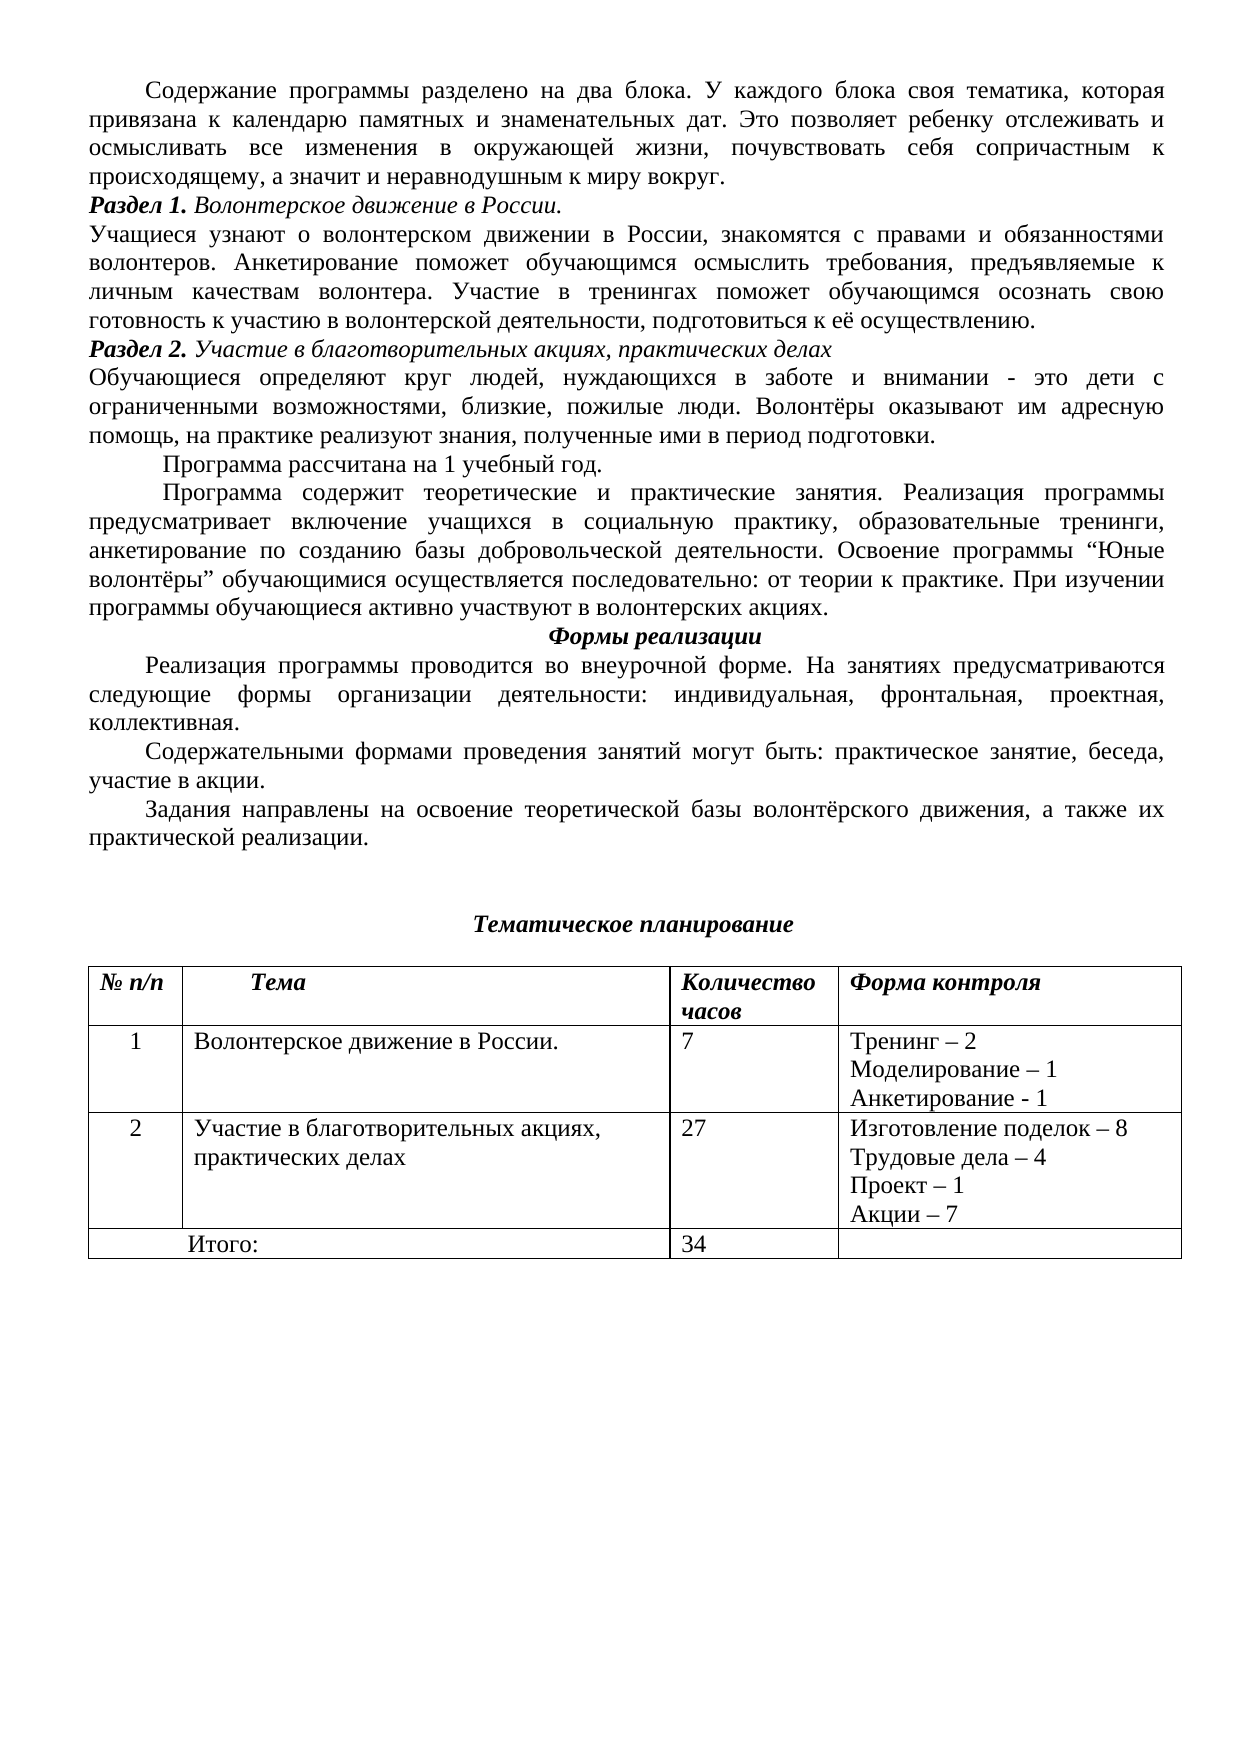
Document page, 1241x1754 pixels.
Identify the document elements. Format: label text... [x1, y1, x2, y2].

text Содержание программы разделено на два блока. У каждого блока своя тематика, которая привязана к календарю памятных и знаменательных дат. Это позволяет ребенку отслеживать и осмысливать все изменения в окружающей жизни, почувствовать себя сопричастным к происходящему, а значит и неравнодушным к миру вокруг. [89, 75, 1166, 190]
table_cell 34 [670, 1229, 838, 1258]
table_cell Волонтерское движение в России. [183, 1026, 669, 1112]
text Формы реализации [89, 621, 1165, 650]
table_cell Изготовление поделок – 8 Трудовые дела – 4 Проект – 1 Акции – 7 [839, 1113, 1181, 1228]
table_cell Тренинг – 2 Моделирование – 1 Анкетирование - 1 [839, 1026, 1181, 1112]
text Программа содержит теоретические и практические занятия. Реализация программы предусматривает включение учащихся в социальную практику, образовательные тренинги, анкетирование по созданию базы добровольческой деятельности. Освоение программы “Юные волонтёры” обучающимися осуществляется последовательно: от теории к практике. При изучении программы обучающиеся активно участвуют в волонтерских акциях. [89, 477, 1165, 621]
text Тематическое планирование [89, 909, 1165, 937]
table_header Количество часов [670, 967, 838, 1025]
text Обучающиеся определяют круг людей, нуждающихся в заботе и внимании - это дети с ограниченными возможностями, близкие, пожилые люди. Волонтёры оказывают им адресную помощь, на практике реализуют знания, полученные ими в период подготовки. [89, 362, 1165, 449]
text Раздел 1. Волонтерское движение в России. [89, 190, 1165, 219]
table_cell 7 [670, 1026, 838, 1112]
text Учащиеся узнают о волонтерском движении в России, знакомятся с правами и обязанностями волонтеров. Анкетирование поможет обучающимся осмыслить требования, предъявляемые к личным качествам волонтера. Участие в тренингах поможет обучающимся осознать свою готовность к участию в волонтерской деятельности, подготовиться к её осуществлению. [89, 219, 1165, 334]
table_cell 27 [670, 1113, 838, 1228]
table_cell Итого: [89, 1229, 669, 1258]
text Содержательными формами проведения занятий могут быть: практическое занятие, беседа, участие в акции. [89, 736, 1165, 794]
table_header Тема [183, 967, 669, 1025]
text Реализация программы проводится во внеурочной форме. На занятиях предусматриваются следующие формы организации деятельности: индивидуальная, фронтальная, проектная, коллективная. [89, 650, 1165, 736]
text Задания направлены на освоение теоретической базы волонтёрского движения, а также их практической реализации. [89, 794, 1165, 851]
table_cell 1 [89, 1026, 182, 1112]
text Раздел 2. Участие в благотворительных акциях, практических делах [89, 334, 1165, 362]
table_header № п/п [89, 967, 182, 1025]
table_cell [839, 1229, 1181, 1258]
table_header Форма контроля [839, 967, 1181, 1025]
table_cell Участие в благотворительных акциях, практических делах [183, 1113, 669, 1228]
table_cell 2 [89, 1113, 182, 1228]
text Программа рассчитана на 1 учебный год. [89, 449, 1165, 477]
